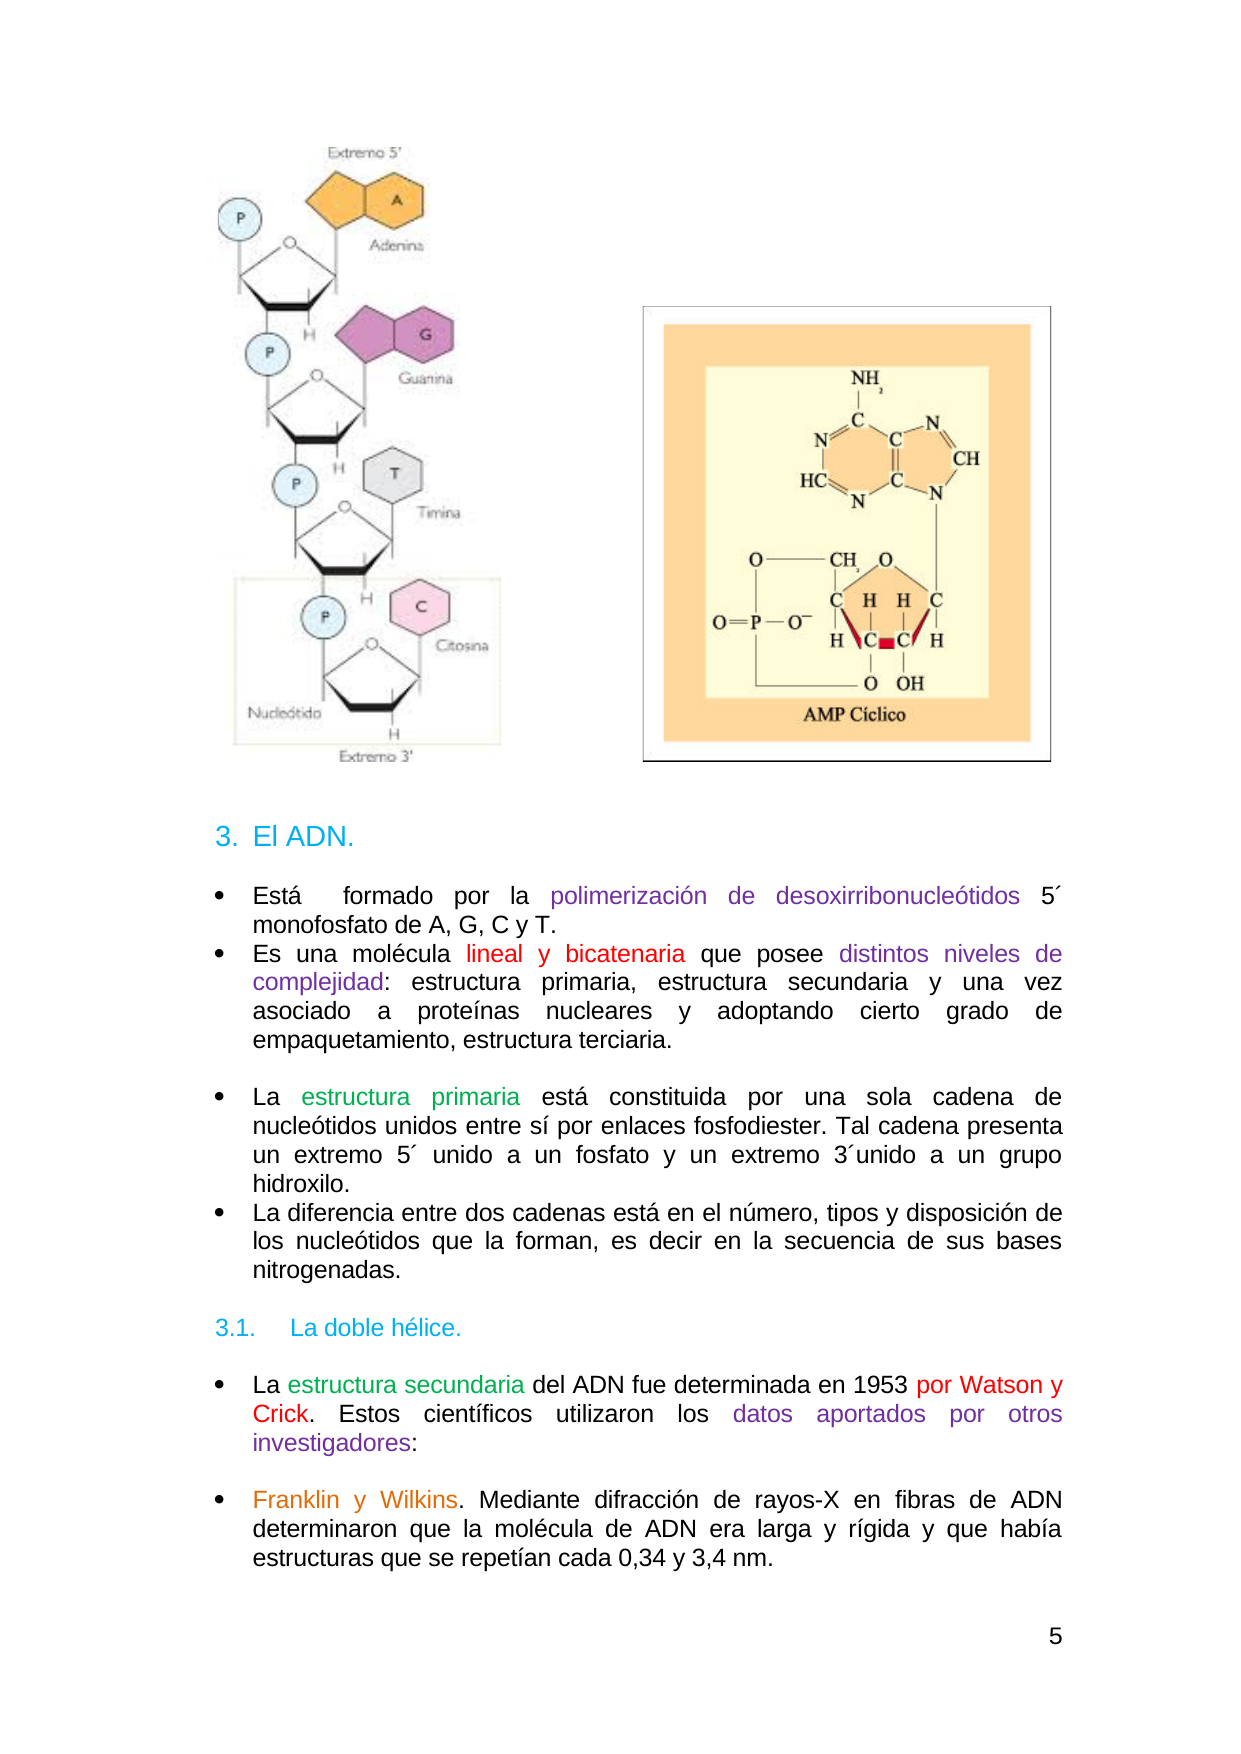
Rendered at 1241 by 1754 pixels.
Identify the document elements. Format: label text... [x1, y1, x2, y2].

list Franklin y Wilkins. Mediante difracción de rayos-X en fibras de ADN determinaron que la molécula de ADN era larga y rígida y que había estructuras que se repetían cada 0,34 y 3,4 nm. [215, 1485, 1063, 1572]
picture [217, 147, 502, 762]
list La doble hélice. [215, 1313, 1063, 1341]
picture [642, 306, 1052, 762]
list Es una molécula lineal y bicatenaria que posee distintos niveles de complejidad: estructura primaria, estructura secundaria y una vez asociado a proteínas nucleares y adoptando cierto grado de empaquetamiento, estructura terciaria. [215, 938, 1063, 1054]
list La diferencia entre dos cadenas está en el número, tipos y disposición de los nucleótidos que la forman, es decir en la secuencia de sus bases nitrogenadas. [215, 1197, 1063, 1284]
list La estructura secundaria del ADN fue determinada en 1953 por Watson y Crick. Estos científicos utilizaron los datos aportados por otros investigadores: [215, 1370, 1063, 1456]
list Está formado por la polimerización de desoxirribonucleótidos 5´ monofosfato de A, G, C y T. [215, 881, 1063, 938]
list La estructura primaria está constituida por una sola cadena de nucleótidos unidos entre sí por enlaces fosfodiester. Tal cadena presenta un extremo 5´ unido a un fosfato y un extremo 3´unido a un grupo hidroxilo. [215, 1082, 1063, 1197]
list El ADN. [215, 819, 1063, 852]
